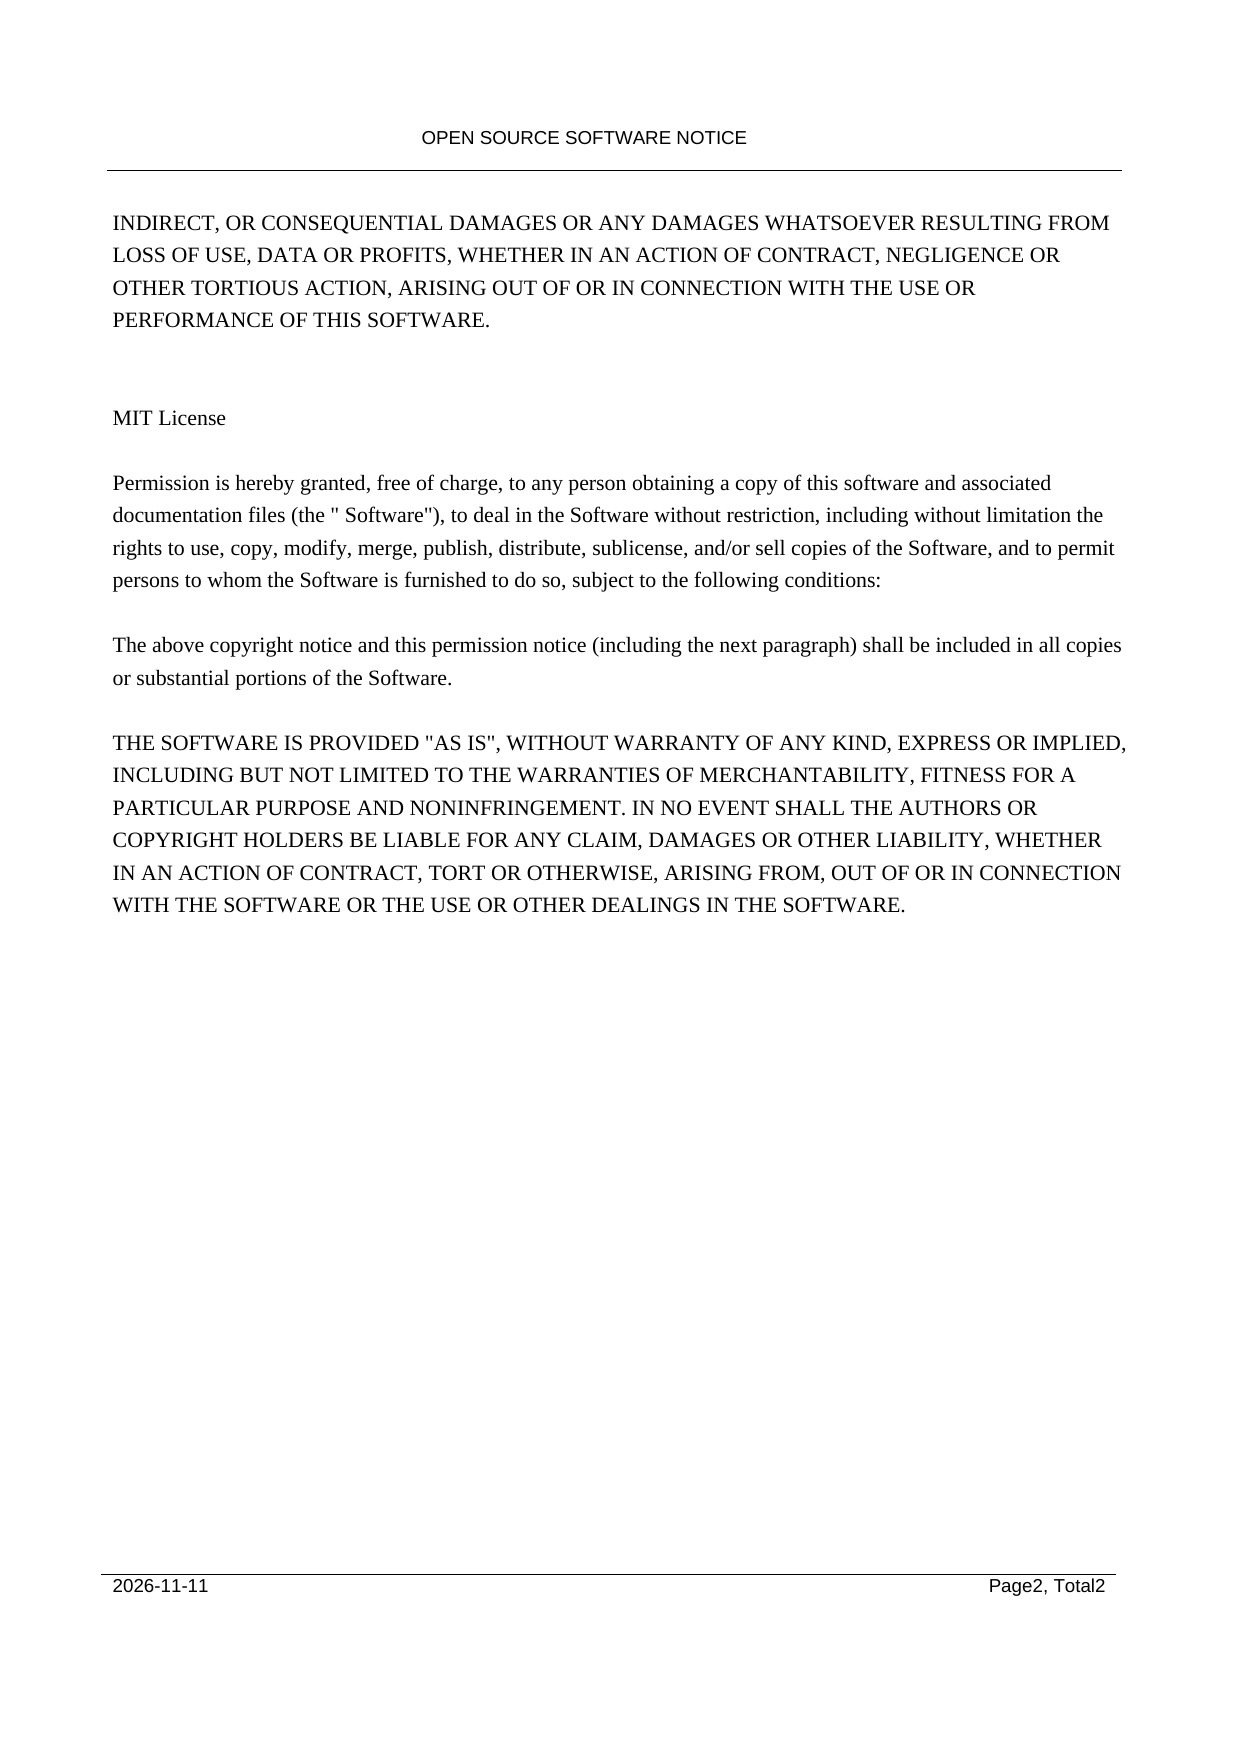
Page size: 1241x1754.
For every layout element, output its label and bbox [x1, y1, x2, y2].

text [112, 206, 1128, 954]
